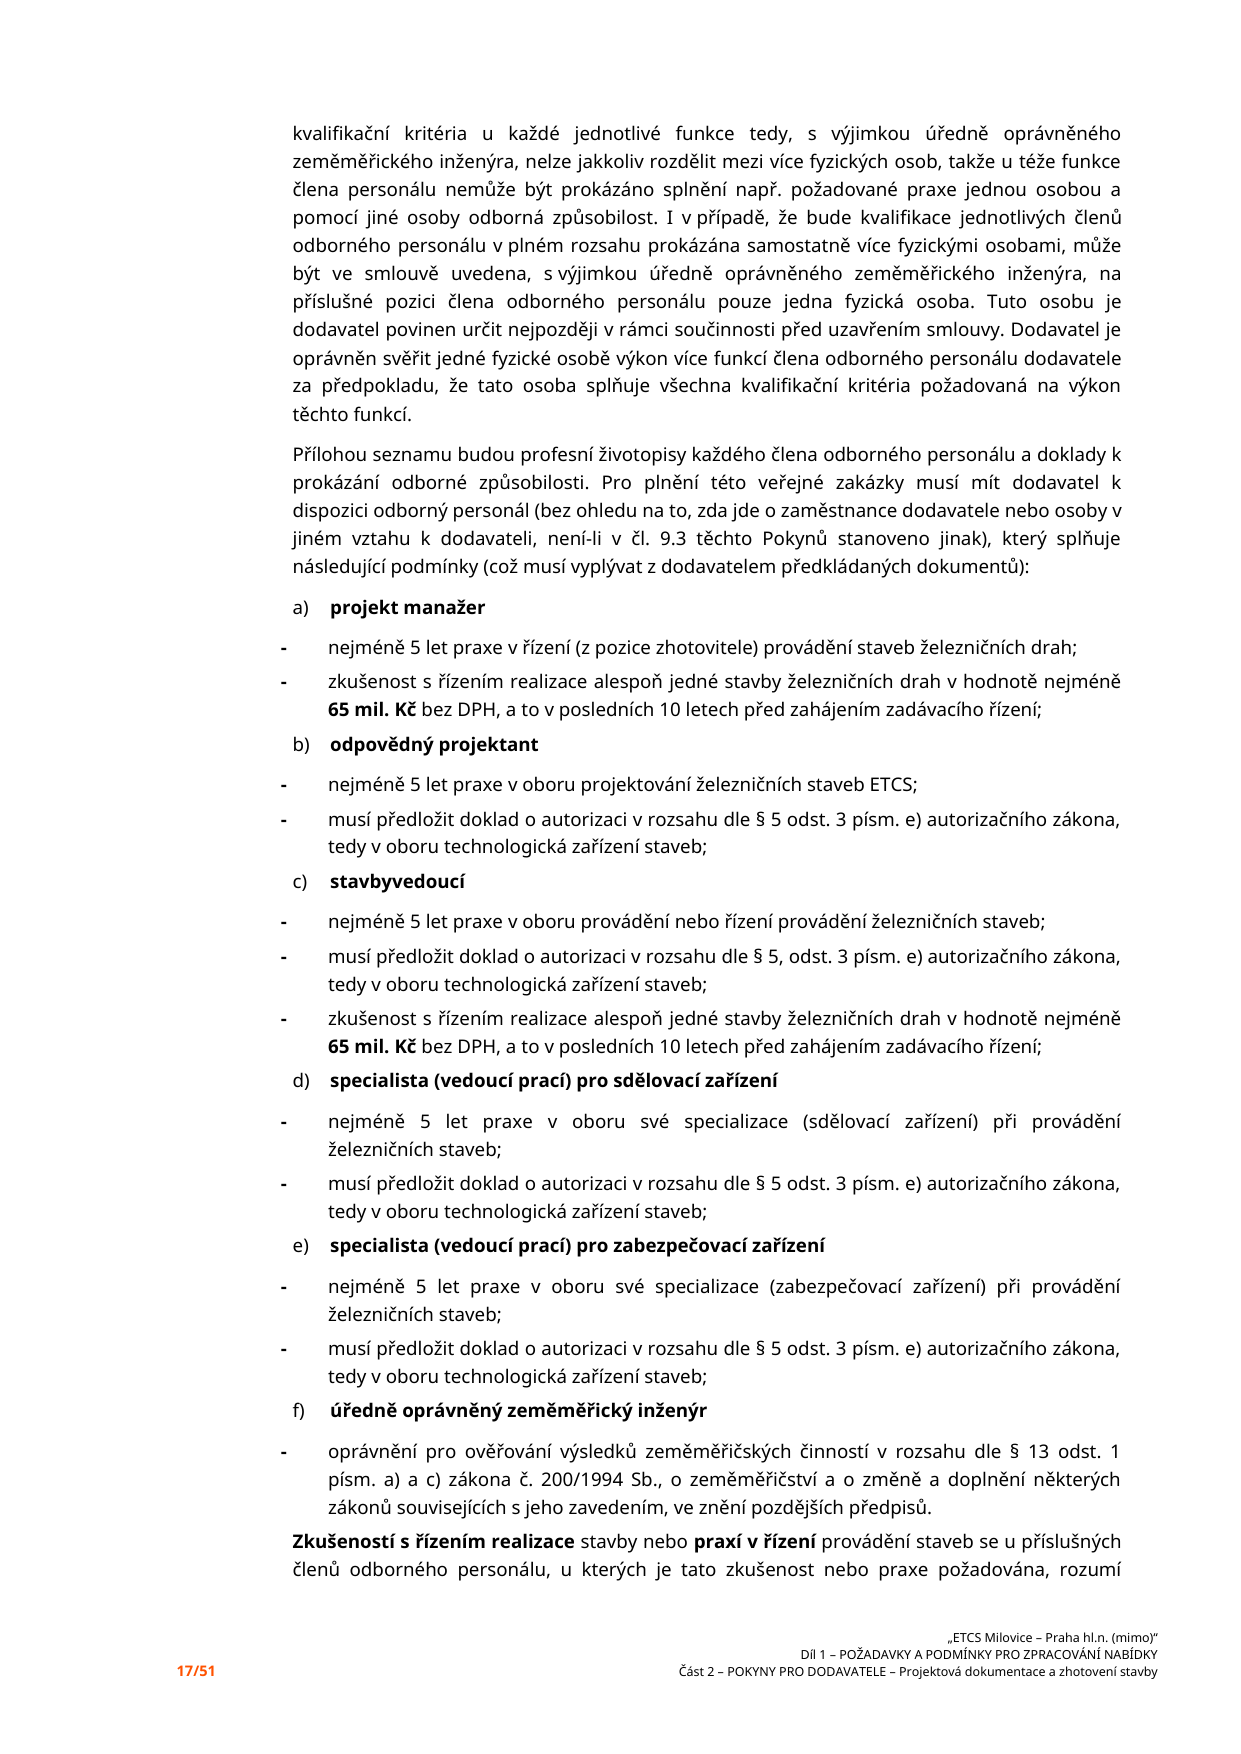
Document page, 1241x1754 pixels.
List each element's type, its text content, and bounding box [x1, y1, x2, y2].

text nejméně 5 let praxe v oboru své specializace (zabezpečovací zařízení) při provádění železničních staveb; [281, 1273, 1122, 1327]
text nejméně 5 let praxe v oboru provádění nebo řízení provádění železničních staveb; [281, 909, 1122, 934]
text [292, 1528, 1122, 1582]
list úředně oprávněný zeměměřický inženýr [292, 1398, 1122, 1423]
text Přílohou seznamu budou profesní životopisy každého člena odborného personálu a doklady k prokázání odborné způsobilosti. Pro plnění této veřejné zakázky musí mít dodavatel k dispozici odborný personál (bez ohledu na to, zda jde o zaměstnance dodavatele nebo osoby v jiném vztahu k dodavateli, není-li v čl. 9.3 těchto Pokynů stanoveno jinak), který splňuje následující podmínky (což musí vyplývat z dodavatelem předkládaných dokumentů): [292, 441, 1122, 579]
text musí předložit doklad o autorizaci v rozsahu dle § 5 odst. 3 písm. e) autorizačního zákona, tedy v oboru technologická zařízení staveb; [281, 1170, 1122, 1224]
list specialista (vedoucí prací) pro zabezpečovací zařízení [292, 1233, 1122, 1258]
text musí předložit doklad o autorizaci v rozsahu dle § 5, odst. 3 písm. e) autorizačního zákona, tedy v oboru technologická zařízení staveb; [281, 943, 1122, 996]
text musí předložit doklad o autorizaci v rozsahu dle § 5 odst. 3 písm. e) autorizačního zákona, tedy v oboru technologická zařízení staveb; [281, 806, 1122, 859]
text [292, 121, 1122, 426]
text musí předložit doklad o autorizaci v rozsahu dle § 5 odst. 3 písm. e) autorizačního zákona, tedy v oboru technologická zařízení staveb; [281, 1335, 1122, 1389]
text nejméně 5 let praxe v oboru projektování železničních staveb ETCS; [281, 772, 1122, 797]
list projekt manažer [292, 594, 1122, 619]
list odpovědný projektant [292, 731, 1122, 757]
text zkušenost s řízením realizace alespoň jedné stavby železničních drah v hodnotě nejméně 65 mil. Kč bez DPH, a to v posledních 10 letech před zahájením zadávacího řízení; [281, 669, 1122, 722]
list stavbyvedoucí [292, 868, 1122, 894]
text zkušenost s řízením realizace alespoň jedné stavby železničních drah v hodnotě nejméně 65 mil. Kč bez DPH, a to v posledních 10 letech před zahájením zadávacího řízení; [281, 1005, 1122, 1059]
text oprávnění pro ověřování výsledků zeměměřičských činností v rozsahu dle § 13 odst. 1 písm. a) a c) zákona č. 200/1994 Sb., o zeměměřičství a o změně a doplnění některých zákonů souvisejících s jeho zavedením, ve znění pozdějších předpisů. [281, 1438, 1122, 1520]
list specialista (vedoucí prací) pro sdělovací zařízení [292, 1067, 1122, 1093]
text nejméně 5 let praxe v oboru své specializace (sdělovací zařízení) při provádění železničních staveb; [281, 1108, 1122, 1162]
text nejméně 5 let praxe v řízení (z pozice zhotovitele) provádění staveb železničních drah; [281, 634, 1122, 660]
